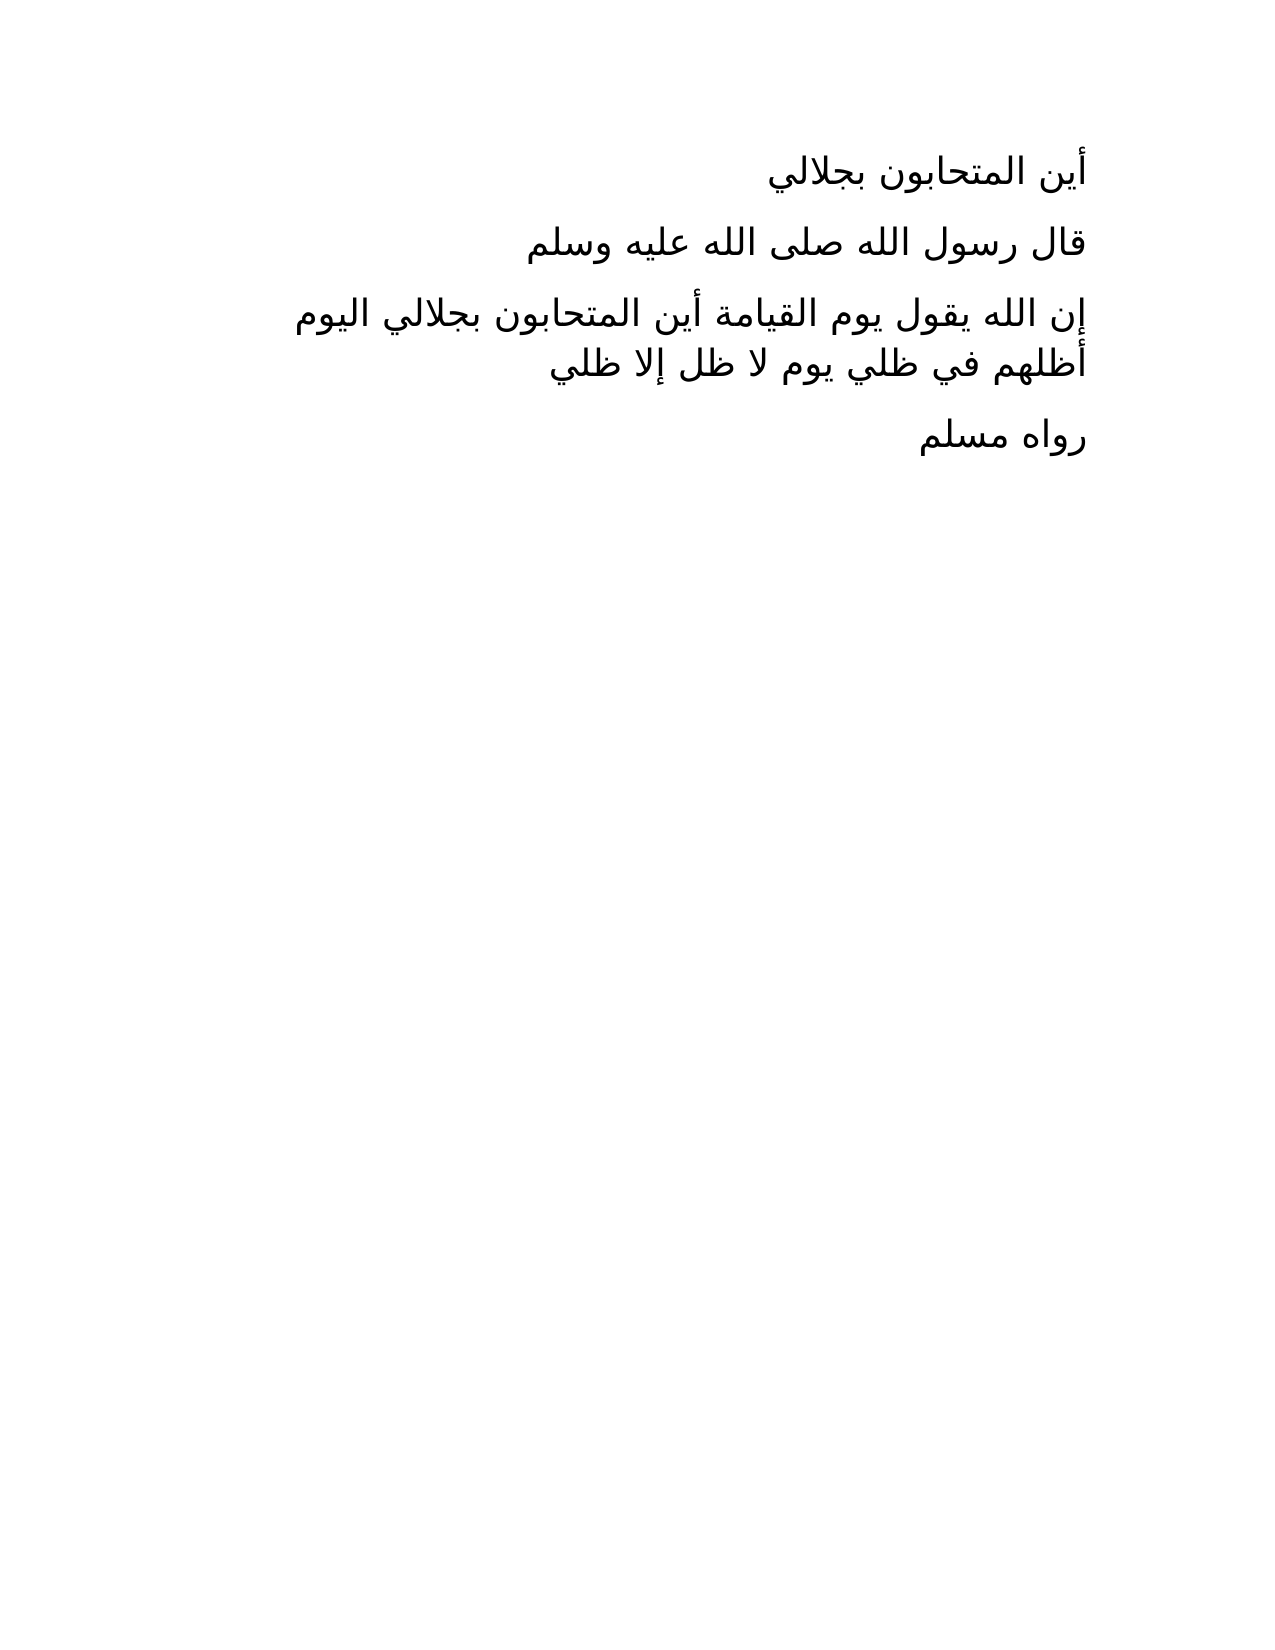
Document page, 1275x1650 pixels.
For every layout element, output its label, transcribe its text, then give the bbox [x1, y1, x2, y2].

text قال رسول الله صلى الله عليه وسلم [187, 221, 1087, 264]
text رواه مسلم [187, 413, 1087, 457]
text إن الله يقول يوم القيامة أين المتحابون بجلالي اليوم أظلهم في ظلي يوم لا ظل إلا ظلي [187, 292, 1087, 386]
text أين المتحابون بجلالي [187, 150, 1087, 194]
